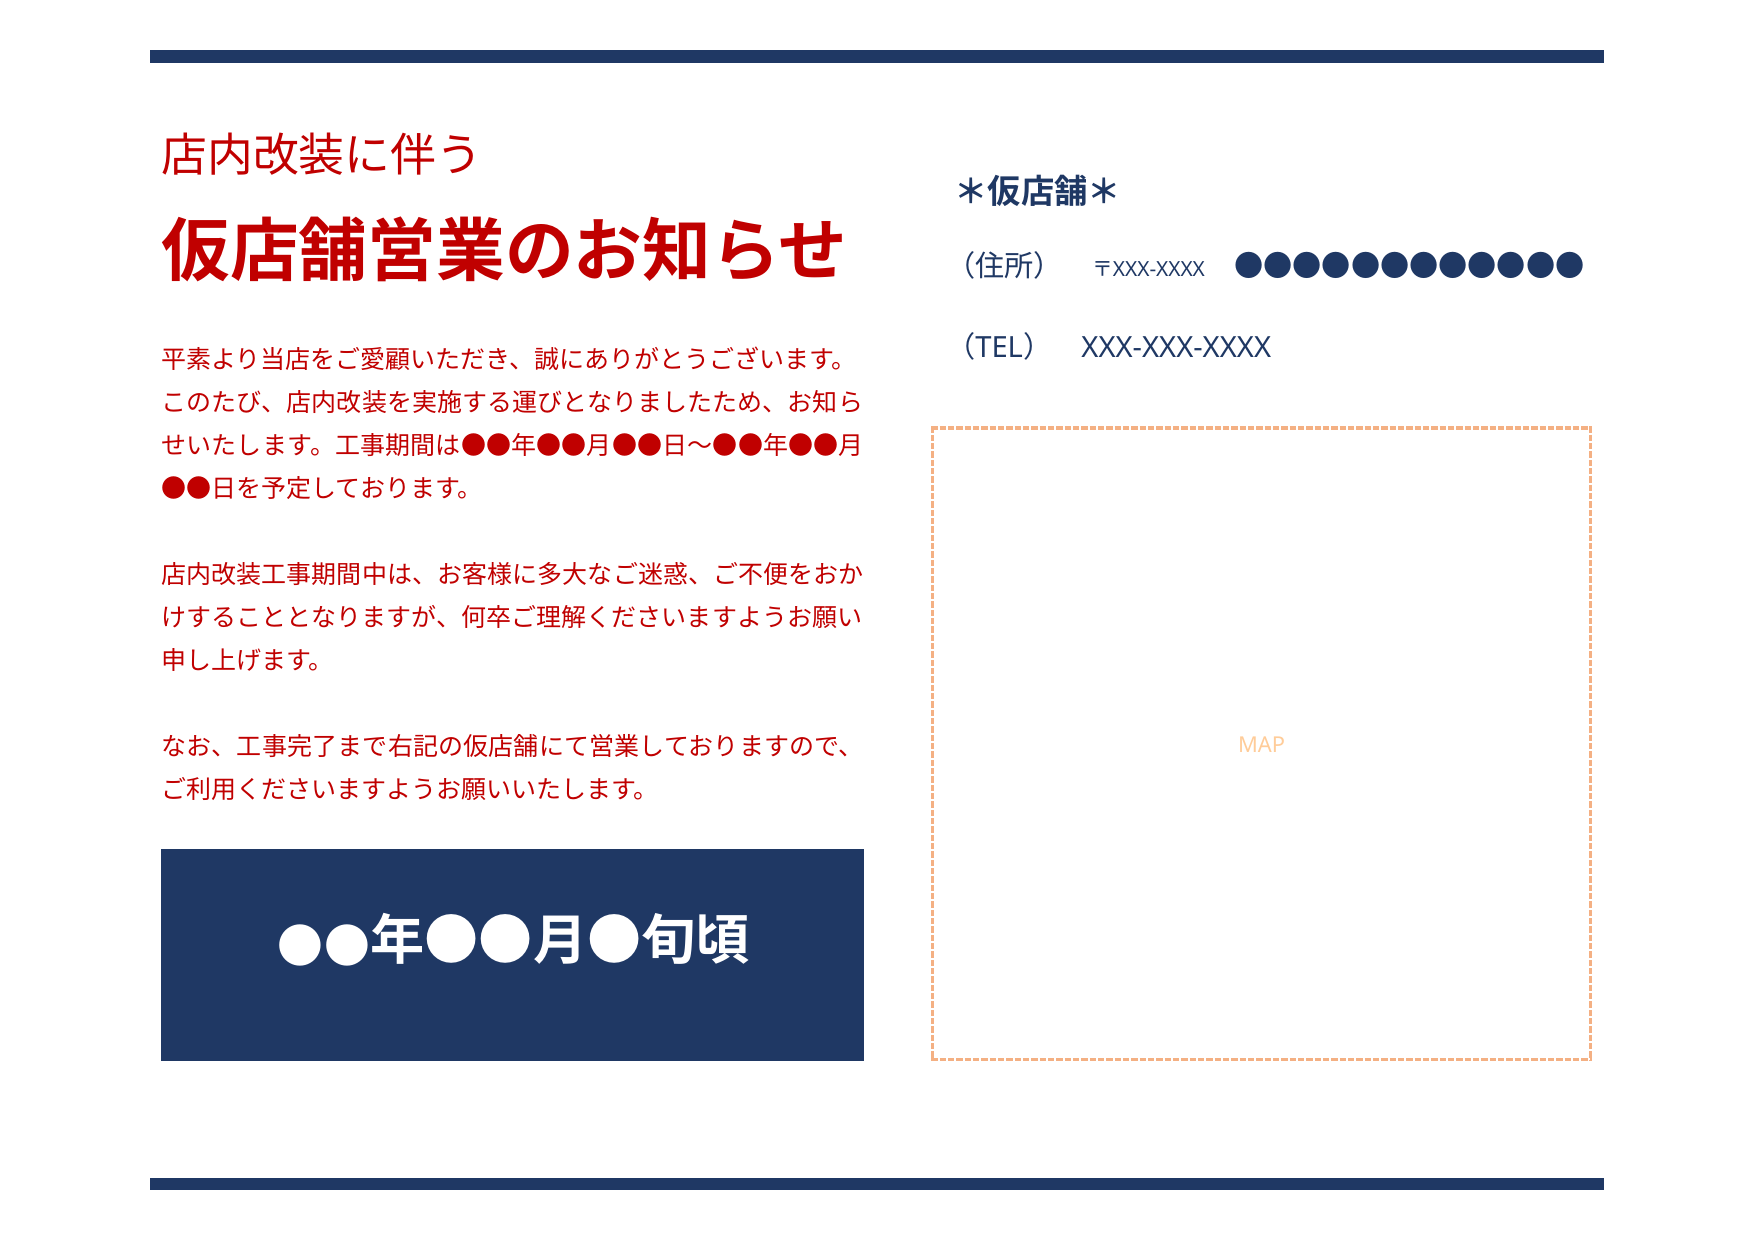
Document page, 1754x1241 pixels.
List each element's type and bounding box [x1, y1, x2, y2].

table_header [876, 114, 1603, 1099]
table_header [150, 114, 876, 1099]
